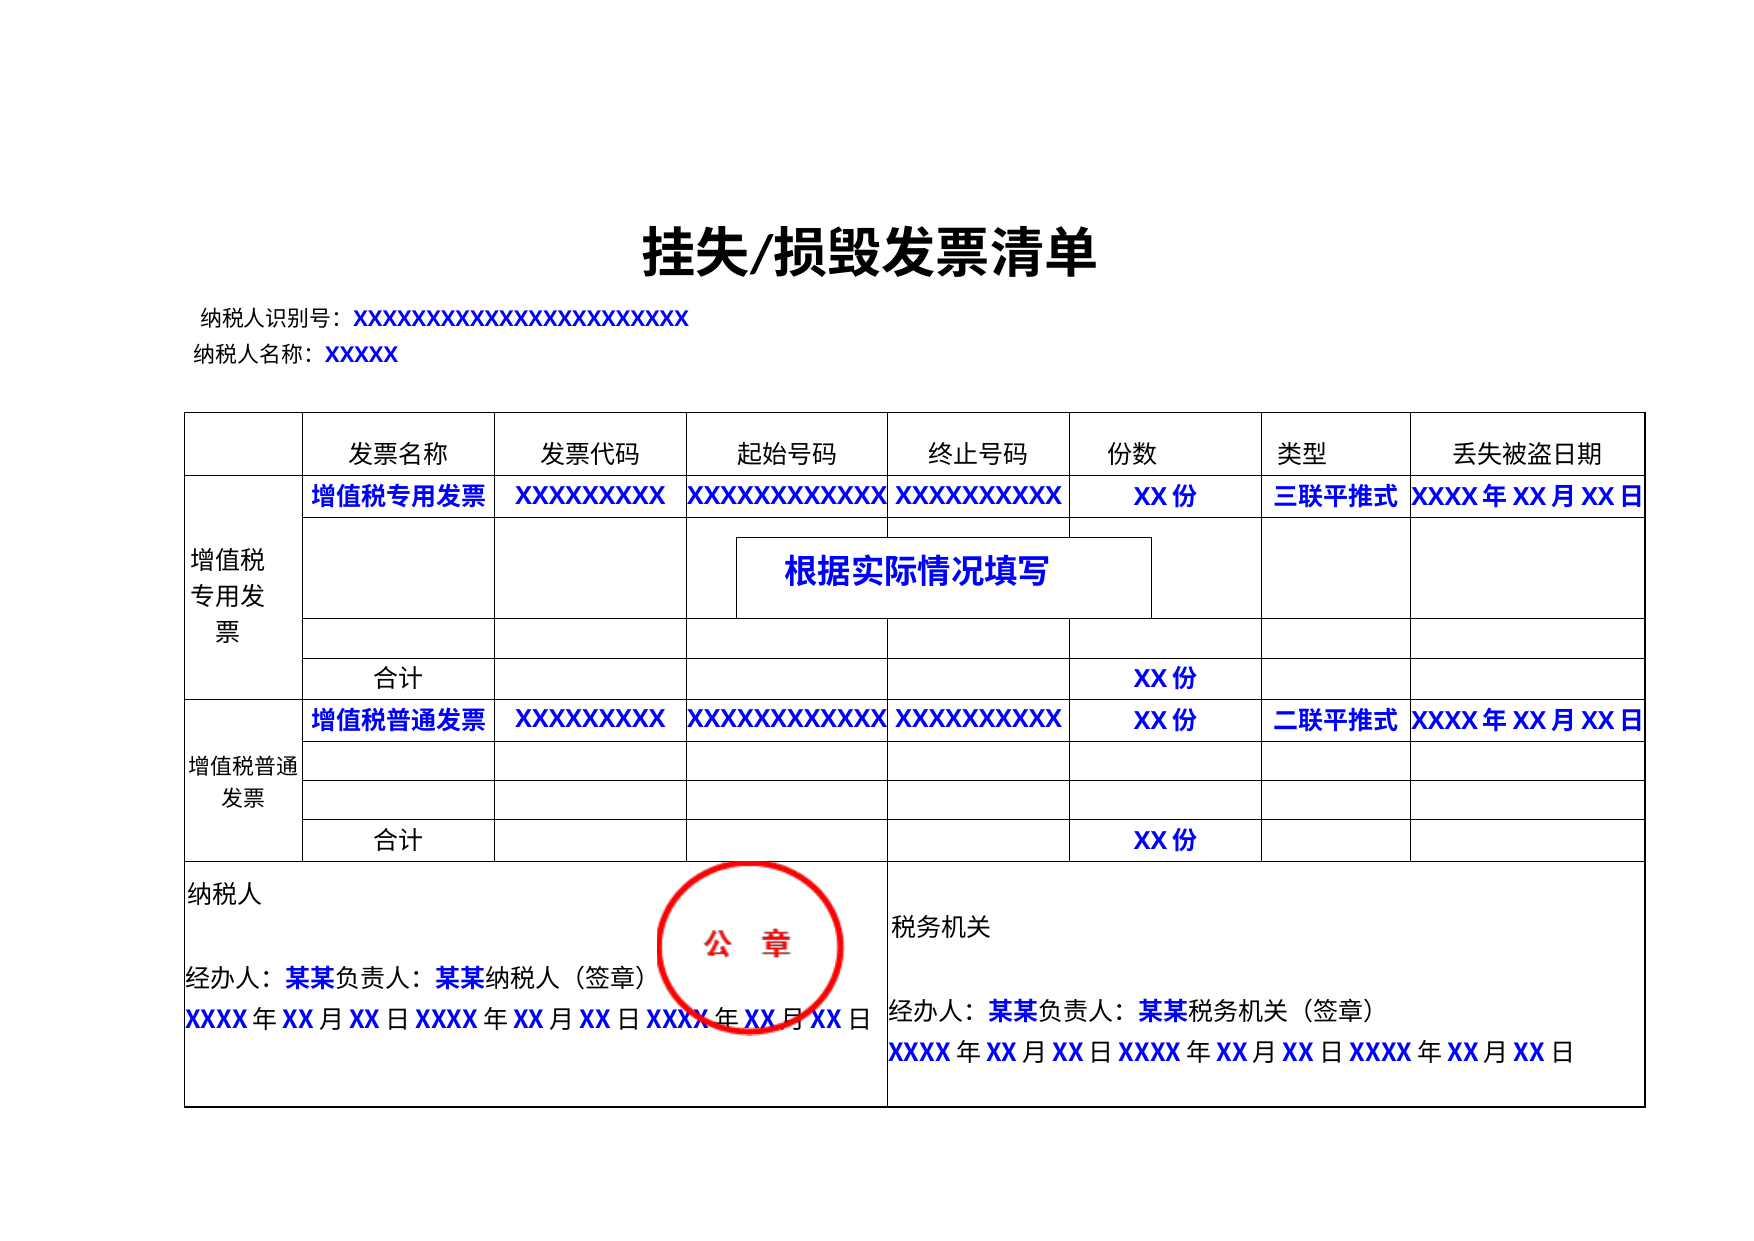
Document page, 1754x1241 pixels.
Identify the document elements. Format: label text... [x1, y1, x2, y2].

table_cell [1262, 518, 1410, 618]
table_cell [303, 781, 494, 819]
table_cell [1070, 619, 1261, 657]
table_cell XXXXXXXXXX [888, 700, 1069, 741]
table_cell [687, 619, 887, 657]
table_cell [1262, 619, 1410, 657]
table_cell XXXX年XX月XX日 [1411, 476, 1644, 517]
text 纳税人识别号：XXXXXXXXXXXXXXXXXXXXXXX [150, 301, 1604, 333]
table_cell [888, 820, 1069, 861]
table_cell [303, 619, 494, 657]
table_cell [1070, 742, 1261, 780]
table_cell [495, 619, 686, 657]
table_cell [1411, 820, 1644, 861]
table_cell [1411, 781, 1644, 819]
table_cell [888, 659, 1069, 699]
table_cell [687, 659, 887, 699]
table_cell 税务机关 经办人：某某负责人：某某税务机关（签章） XXXX年XX月XX日XXXX年XX月XX日 XXXX年XX月XX日 [888, 862, 1644, 1106]
table_cell [687, 820, 887, 861]
table_cell [1411, 619, 1644, 657]
table_cell 增值税普通发票 [303, 700, 494, 741]
table_cell [495, 781, 686, 819]
table_header 发票代码 [495, 413, 686, 475]
text 纳税人名称：XXXXX [194, 336, 1085, 369]
text 挂失/损毁发票清单 [150, 201, 1589, 298]
table_cell [687, 781, 887, 819]
table_cell 合计 [303, 659, 494, 699]
table_cell [1411, 518, 1644, 618]
table_cell XX份 [1070, 476, 1261, 517]
table_cell [1262, 781, 1410, 819]
table_cell XX份 [1070, 820, 1261, 861]
table_header 丢失被盗日期 [1411, 413, 1644, 475]
table_cell [1411, 742, 1644, 780]
table_cell 增值税专用发票 [303, 476, 494, 517]
table_cell [495, 518, 686, 618]
table_cell [303, 742, 494, 780]
table_cell [495, 820, 686, 861]
table_cell XXXXXXXXXX [888, 476, 1069, 517]
table_cell [687, 742, 887, 780]
table_cell XX份 [1070, 659, 1261, 699]
table_cell [888, 781, 1069, 819]
table_header 起始号码 [687, 413, 887, 475]
table_cell [888, 619, 1069, 657]
table_header [185, 413, 302, 475]
table_cell [495, 742, 686, 780]
table_cell [1262, 742, 1410, 780]
table_cell XXXX年XX月XX日 [1411, 700, 1644, 741]
table_cell XXXXXXXXXXXX [687, 476, 887, 517]
table_header 终止号码 [888, 413, 1069, 475]
table_cell 合计 [303, 820, 494, 861]
table_cell 增值税专用发票 [185, 476, 302, 699]
table_cell 二联平推式 [1262, 700, 1410, 741]
table_cell XXXXXXXXXXXX [687, 700, 887, 741]
table_cell [303, 518, 494, 618]
table_cell [1070, 518, 1261, 618]
table_cell [1070, 781, 1261, 819]
table_header 份数 [1070, 413, 1261, 475]
table_cell 三联平推式 [1262, 476, 1410, 517]
table_cell 纳税人 经办人：某某负责人：某某纳税人（签章） XXXX年XX月XX日XXXX年XX月XX日 XXXX年XX月XX日 [185, 862, 887, 1106]
table_cell [1262, 659, 1410, 699]
table_cell XX份 [1070, 700, 1261, 741]
table_cell [888, 518, 1069, 537]
table_cell [495, 659, 686, 699]
table_cell 增值税普通发票 [185, 700, 302, 861]
table_cell [1411, 659, 1644, 699]
table_header 类型 [1262, 413, 1410, 475]
table_cell [888, 742, 1069, 780]
table_cell [687, 518, 887, 618]
table_cell [1262, 820, 1410, 861]
table_cell XXXXXXXXX [495, 700, 686, 741]
table_cell XXXXXXXXX [495, 476, 686, 517]
table_header 发票名称 [303, 413, 494, 475]
